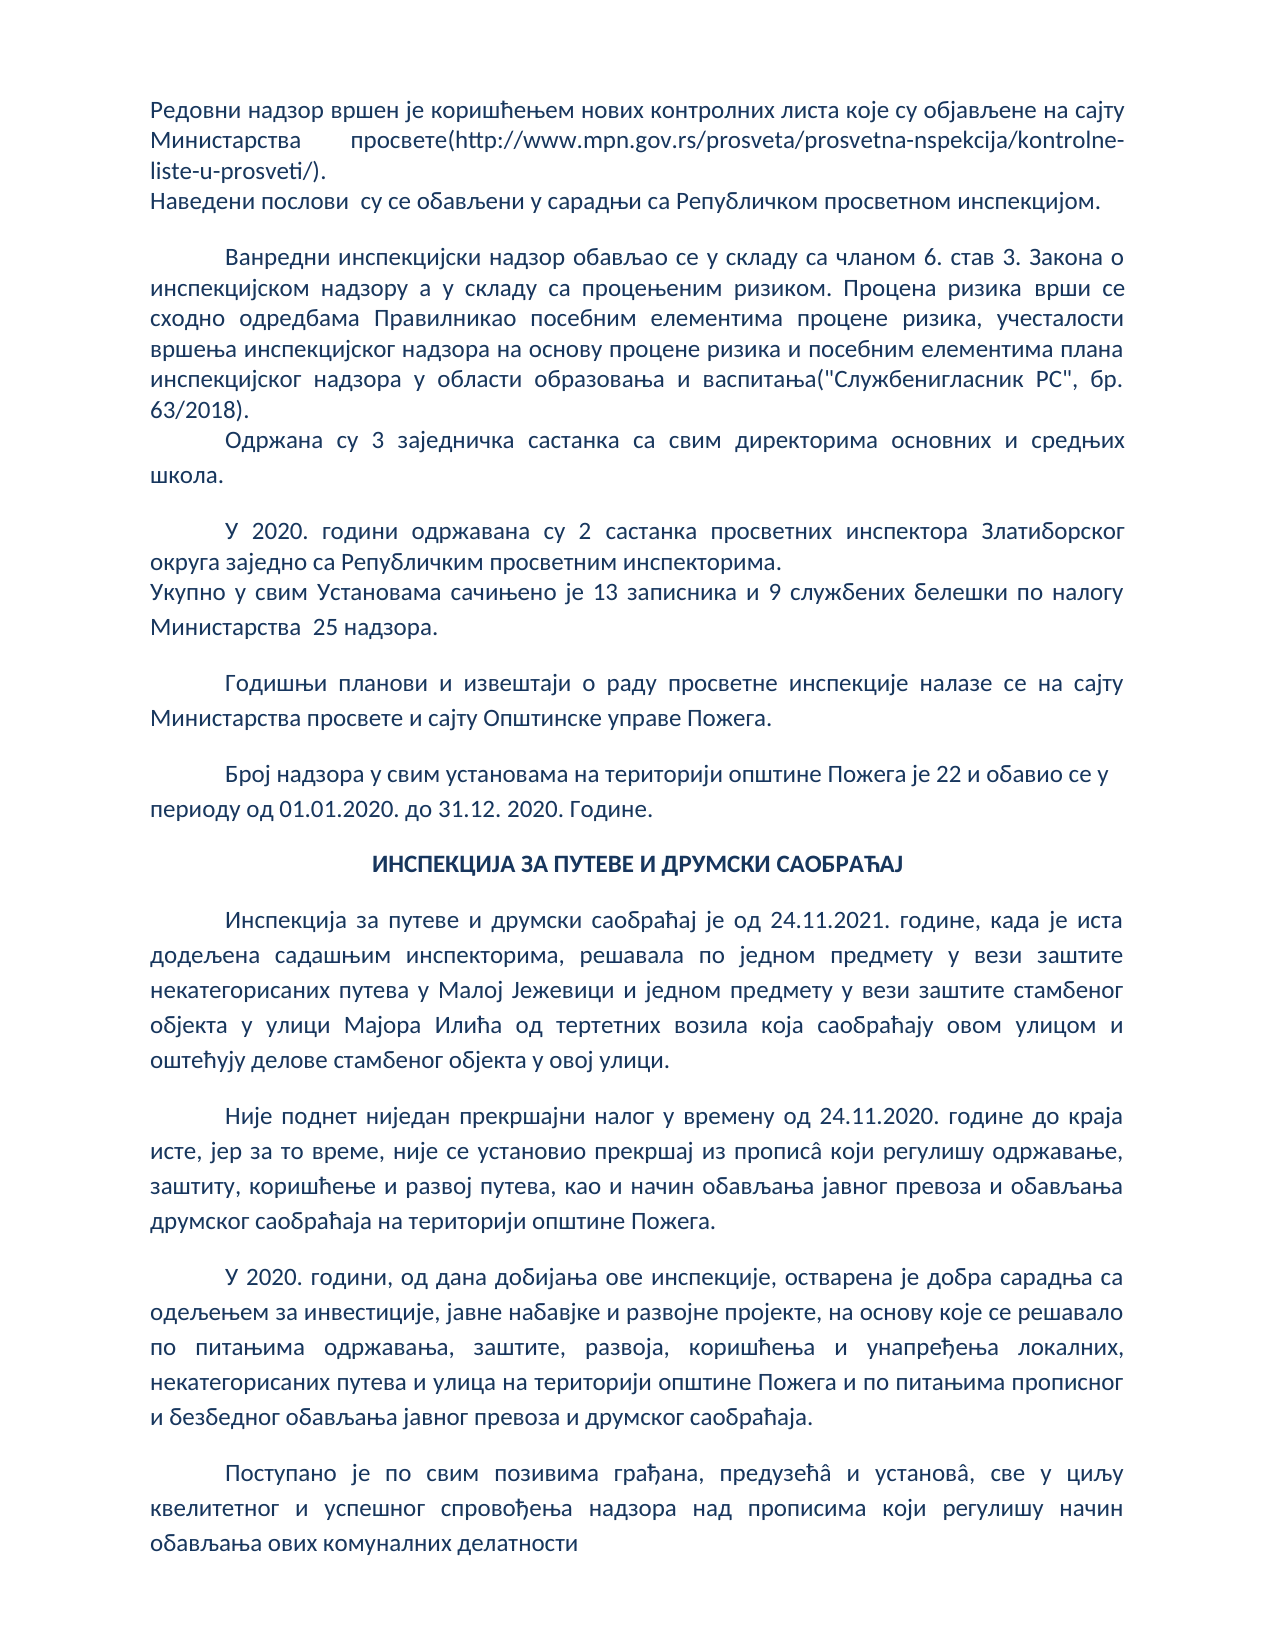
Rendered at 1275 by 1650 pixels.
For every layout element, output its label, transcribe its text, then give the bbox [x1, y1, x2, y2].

text Поступано је по свим позивима грађана, предузећâ и установâ, све у циљу квелитетног и успешног спровођења надзора над прописима који регулишу начин обављања ових комуналних делатности [150, 1457, 1125, 1557]
text Редовни надзор вршен је коришћењем нових контролних листа које су објављене на сајту Министарства просвете(http://www.mpn.gov.rs/prosveta/prosvetna-nspekcija/kontrolne-liste-u-prosveti/). [150, 94, 1125, 185]
text Није поднет ниједан прекршајни налог у времену од 24.11.2020. године до краја исте, јер за то време, није се установио прекршај из прописâ који регулишу одржавање, заштиту, коришћење и развој путева, као и начин обављања јавног превоза и обављања друмског саобраћаја на територији општине Пожега. [150, 1100, 1125, 1236]
text Укупно у свим Установама сачињено је 13 записника и 9 службених белешки по налогу Министарства 25 надзора. [150, 576, 1125, 642]
text Инспекција за путеве и друмски саобраћај је од 24.11.2021. године, када је иста додељена садашњим инспекторима, решавала по једном предмету у вези заштите некатегорисаних путева у Малој Јежевици и једном предмету у вези заштите стамбеног објекта у улици Мајора Илића од тертетних возила која саобраћају овом улицом и оштећују делове стамбеног објекта у овој улици. [150, 904, 1125, 1075]
text Наведени послови су се обављени у сарадњи са Републичком просветном инспекцијом. [150, 185, 1125, 216]
text У 2020. години, од дана добијања ове инспекције, остварена је добра сарадња са одељењем за инвестиције, јавне набавјке и развојне пројекте, на основу које се решавало по питањима одржавања, заштите, развоја, коришћења и унапређења локалних, некатегорисаних путева и улица на територији општине Пожега и по питањима прописног и безбедног обављања јавног превоза и друмског саобраћаја. [150, 1261, 1125, 1432]
text Годишњи планови и извештаји о раду просветне инспекције налазе се на сајту Министарства просвете и сајту Општинске управе Пожега. [150, 667, 1125, 732]
text Број надзора у свим установама на територији општине Пожега је 22 и обавио се у периоду од 01.01.2020. до 31.12. 2020. Године. [150, 758, 1125, 823]
text Одржана су 3 заједничка састанка са свим директорима основних и средњих школа. [150, 424, 1125, 490]
text Ванредни инспекцијски надзор обављао се у складу са чланом 6. став 3. Закона о инспекцијском надзору а у складу са процењеним ризиком. Процена ризика врши се сходно одредбама Правилникао посебним елементима процене ризика, учесталости вршења инспекцијског надзора на основу процене ризика и посебним елементима плана инспекцијског надзора у области образовања и васпитања("Службенигласник РС", бр. 63/2018). [150, 241, 1125, 424]
text ИНСПЕКЦИЈА ЗА ПУТЕВЕ И ДРУМСКИ САОБРАЋАЈ [150, 849, 1125, 879]
text У 2020. години одржавана су 2 састанка просветних инспектора Златиборског округа заједно са Републичким просветним инспекторима. [150, 515, 1125, 576]
